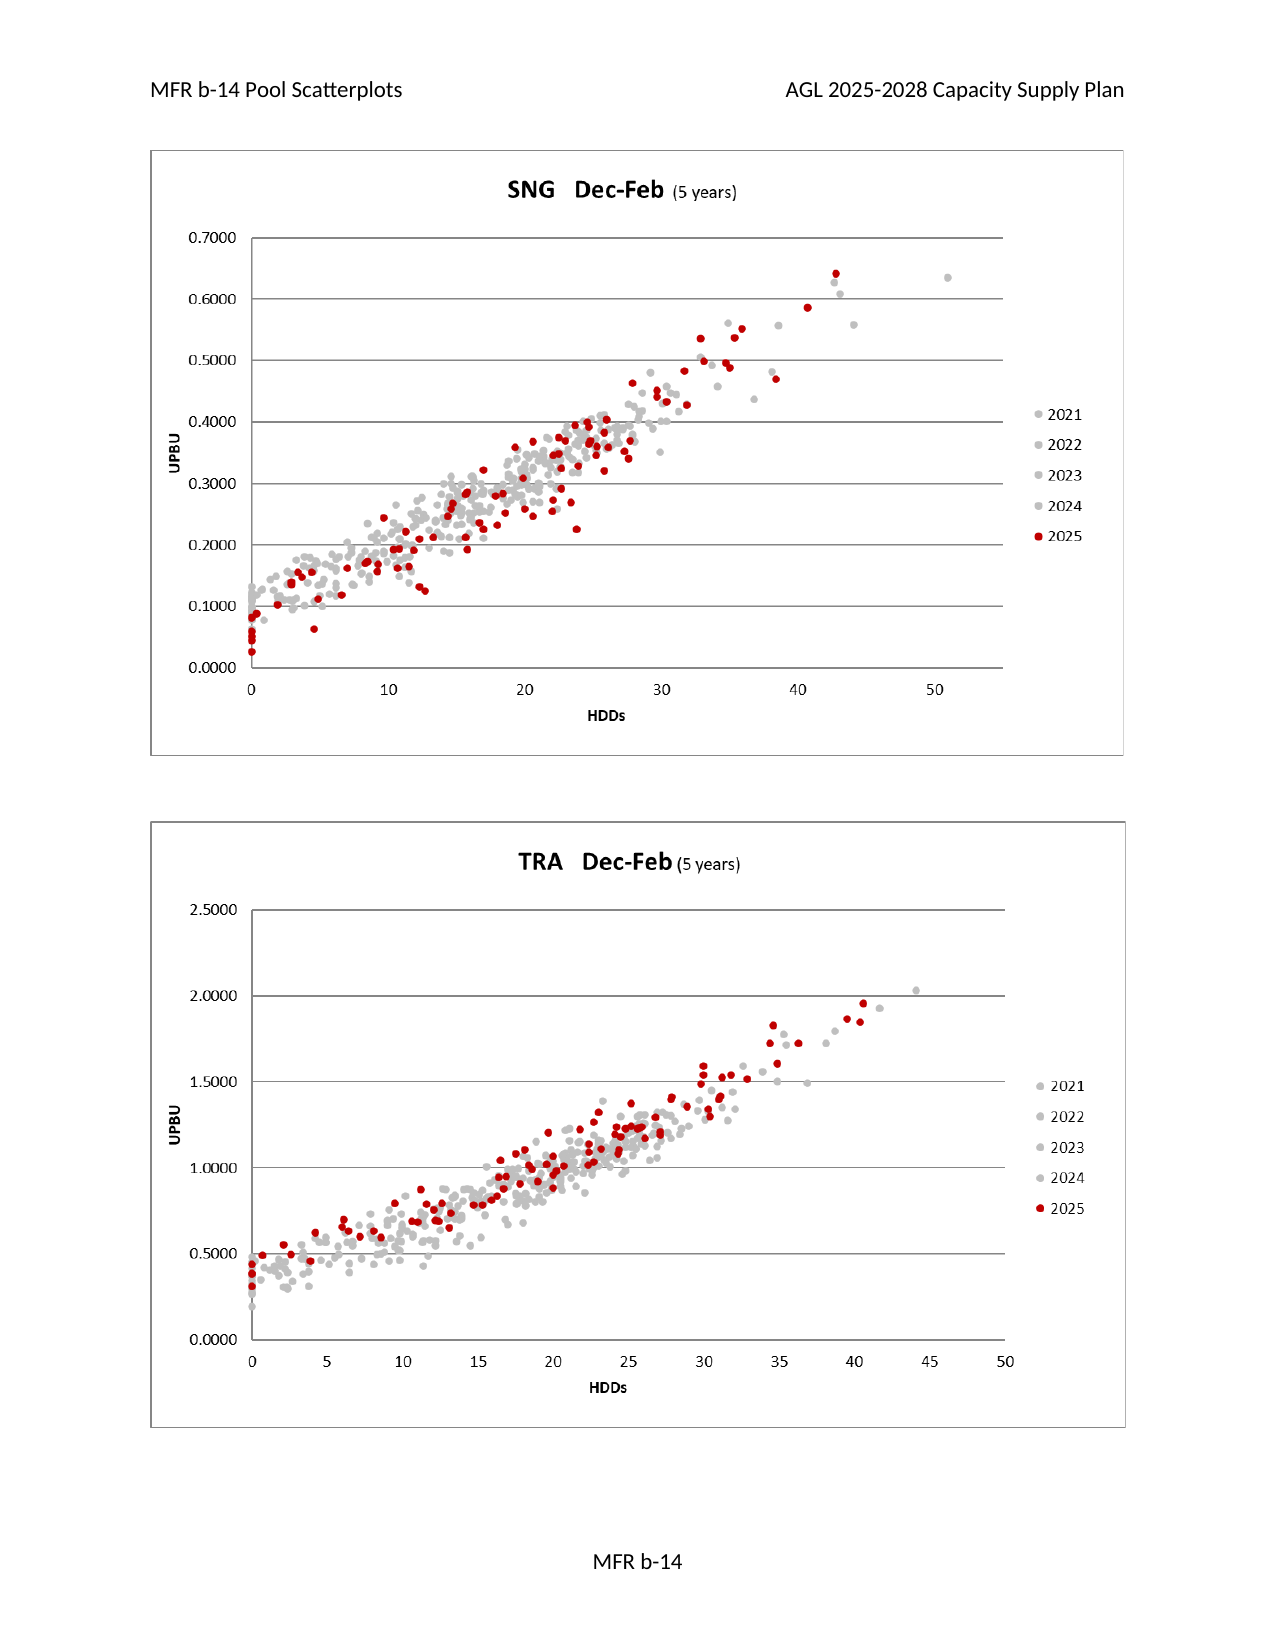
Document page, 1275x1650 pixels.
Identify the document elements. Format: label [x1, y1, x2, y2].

picture [150, 150, 1124, 756]
picture [150, 821, 1126, 1428]
